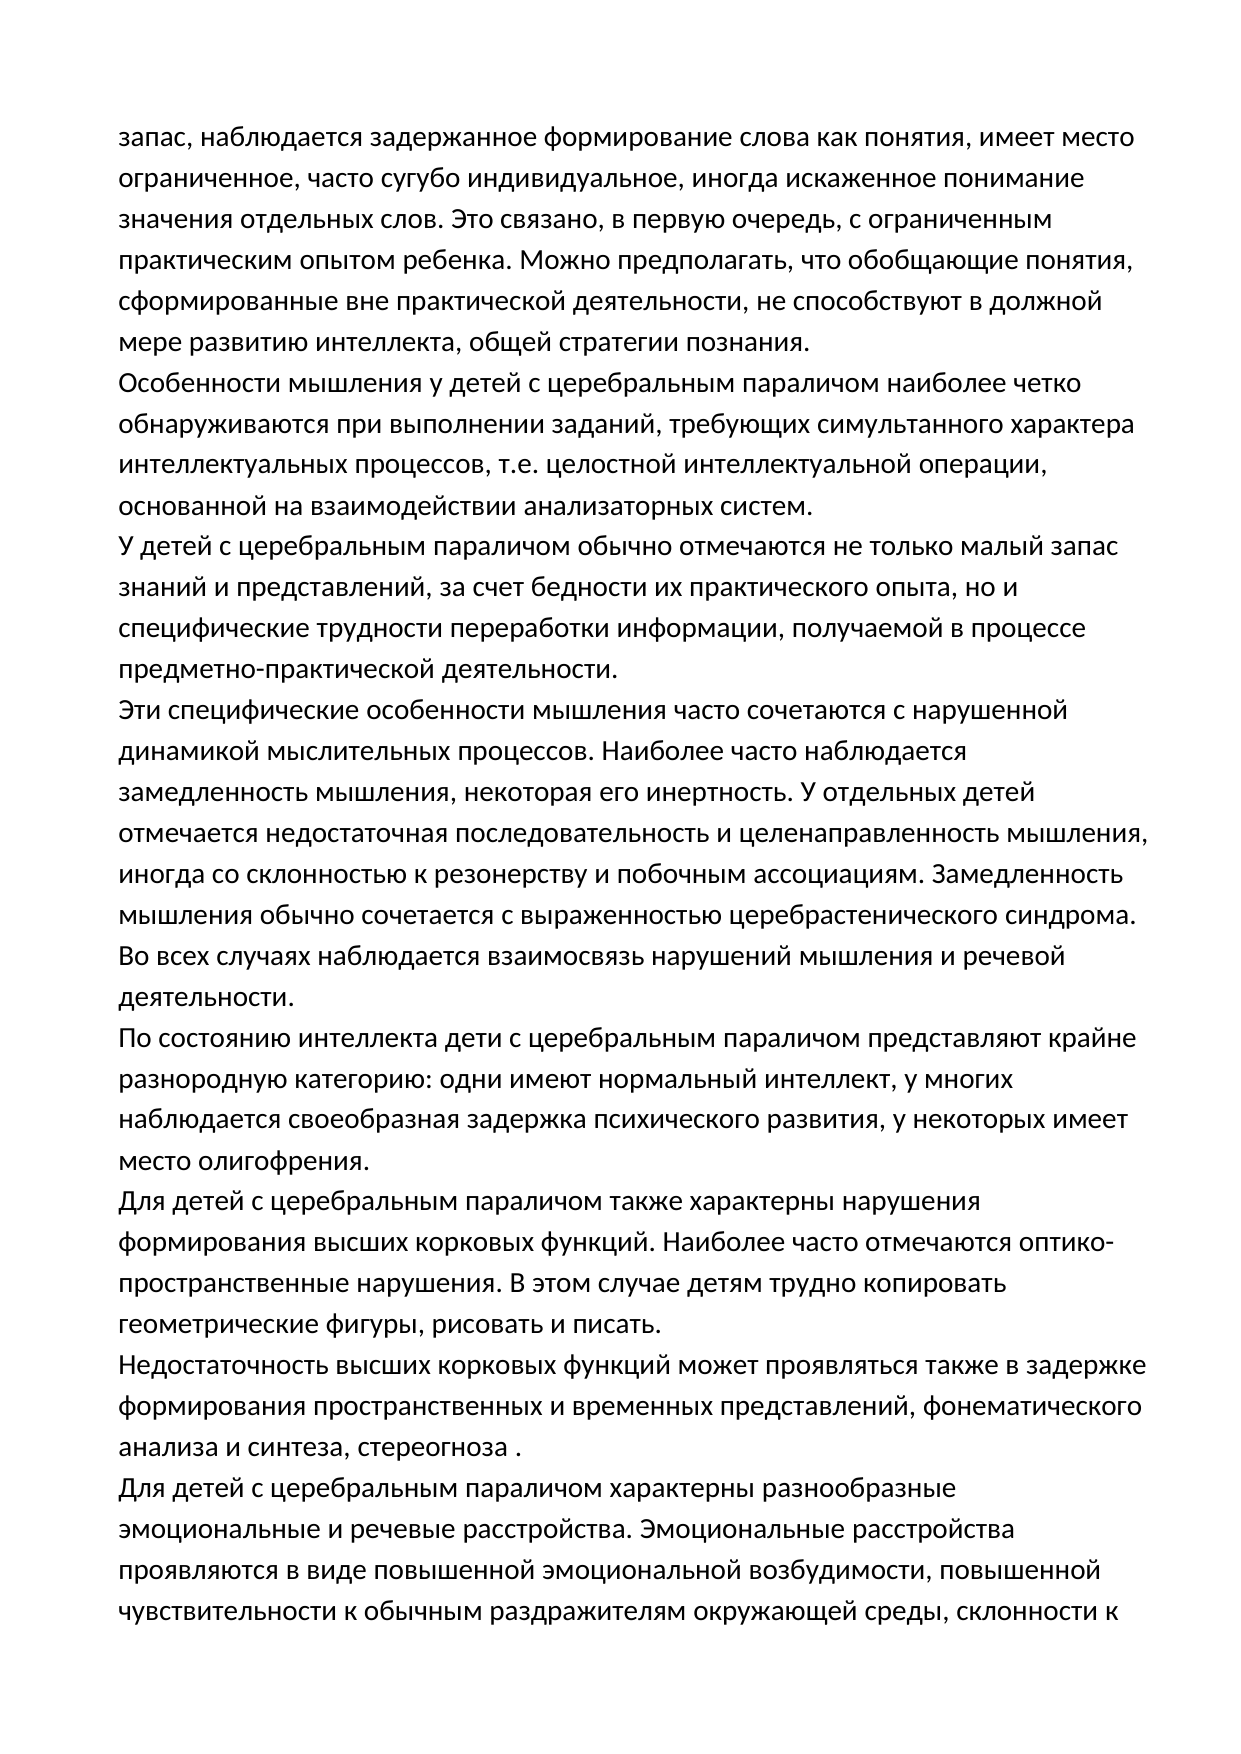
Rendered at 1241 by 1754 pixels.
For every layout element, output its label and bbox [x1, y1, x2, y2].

text [118, 118, 1152, 1627]
